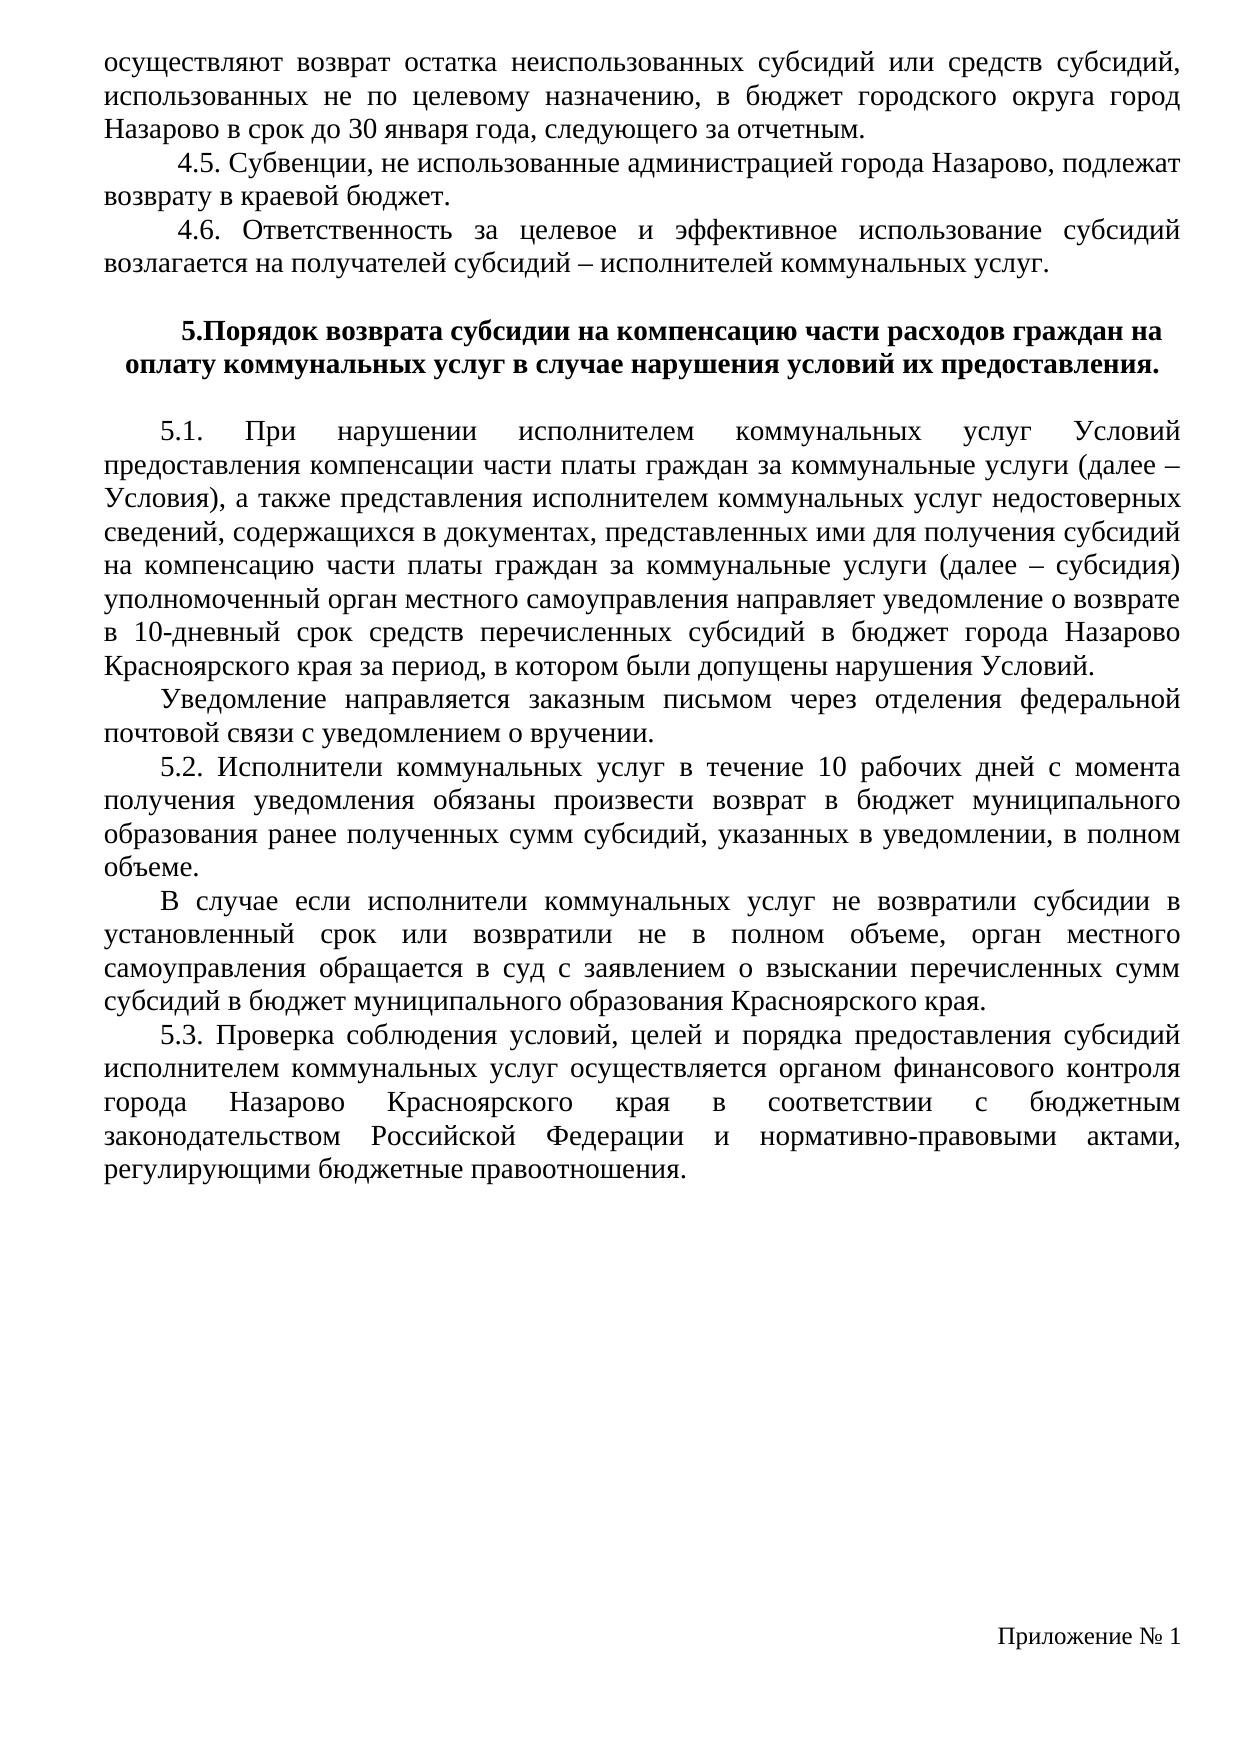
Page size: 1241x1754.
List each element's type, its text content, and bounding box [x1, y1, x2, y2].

text 4.5. Субвенции, не использованные администрацией города Назарово, подлежат возврату в краевой бюджет. [103, 145, 1181, 212]
text 4.6. Ответственность за целевое и эффективное использование субсидий возлагается на получателей субсидий – исполнителей коммунальных услуг. [103, 212, 1181, 279]
text Уведомление направляется заказным письмом через отделения федеральной почтовой связи с уведомлением о вручении. [103, 682, 1181, 749]
text Приложение № 1 [103, 1621, 1181, 1649]
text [103, 44, 1181, 145]
text В случае если исполнители коммунальных услуг не возвратили субсидии в установленный срок или возвратили не в полном объеме, орган местного самоуправления обращается в суд с заявлением о взыскании перечисленных сумм субсидий в бюджет муниципального образования Красноярского края. [103, 883, 1181, 1017]
text 5.1. При нарушении исполнителем коммунальных услуг Условий предоставления компенсации части платы граждан за коммунальные услуги (далее – Условия), а также представления исполнителем коммунальных услуг недостоверных сведений, содержащихся в документах, представленных ими для получения субсидий на компенсацию части платы граждан за коммунальные услуги (далее – субсидия) уполномоченный орган местного самоуправления направляет уведомление о возврате в 10-дневный срок средств перечисленных субсидий в бюджет города Назарово Красноярского края за период, в котором были допущены нарушения Условий. [103, 413, 1181, 682]
text 5.2. Исполнители коммунальных услуг в течение 10 рабочих дней с момента получения уведомления обязаны произвести возврат в бюджет муниципального образования ранее полученных сумм субсидий, указанных в уведомлении, в полном объеме. [103, 749, 1181, 883]
text 5.3. Проверка соблюдения условий, целей и порядка предоставления субсидий исполнителем коммунальных услуг осуществляется органом финансового контроля города Назарово Красноярского края в соответствии с бюджетным законодательством Российской Федерации и нормативно-правовыми актами, регулирующими бюджетные правоотношения. [103, 1017, 1181, 1185]
text 5.Порядок возврата субсидии на компенсацию части расходов граждан на оплату коммунальных услуг в случае нарушения условий их предоставления. [103, 313, 1181, 380]
